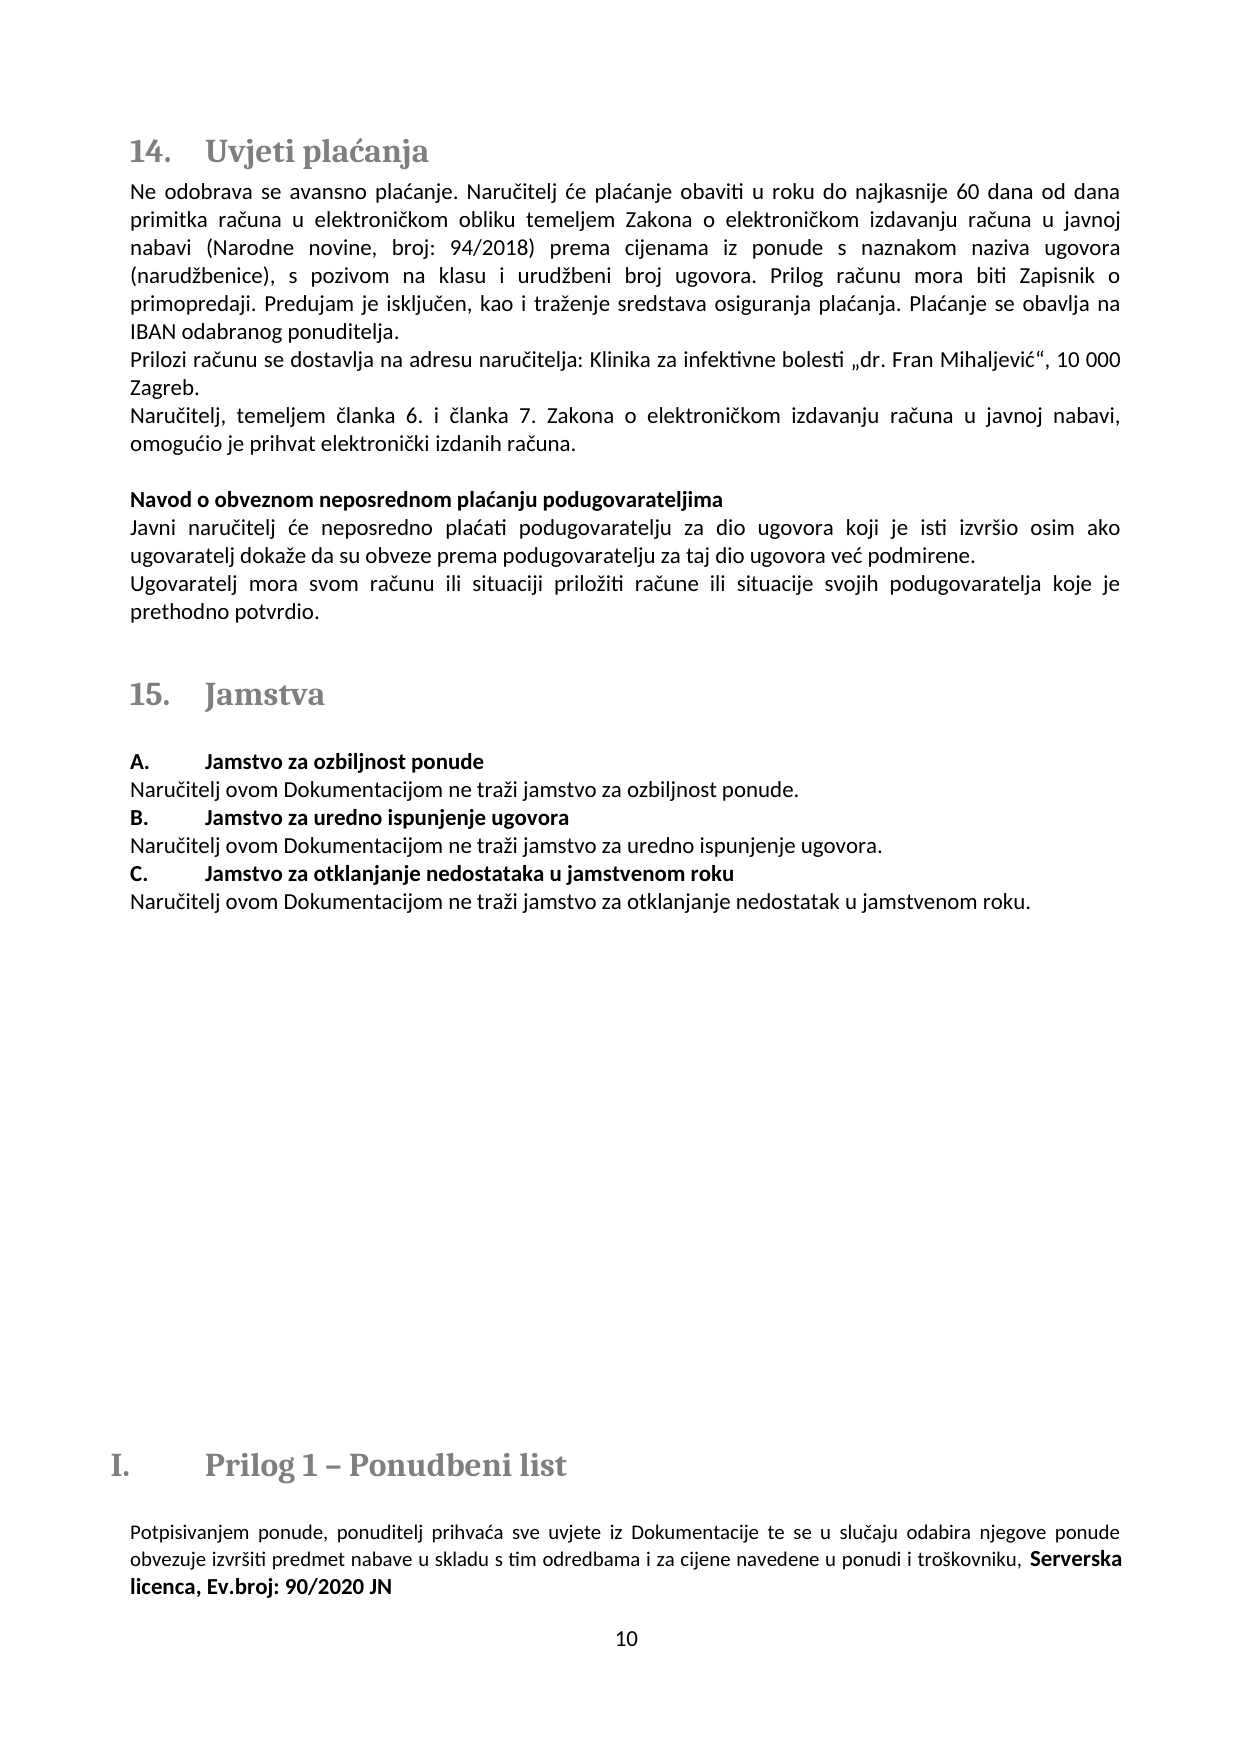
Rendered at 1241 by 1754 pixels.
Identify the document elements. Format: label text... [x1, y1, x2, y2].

text Uvjeti plaćanja [130, 133, 1122, 171]
text Prilozi računu se dostavlja na adresu naručitelja: Klinika za infektivne bolesti „dr. Fran Mihaljević“, 10 000 Zagreb. [130, 345, 1122, 401]
text Jamstva [130, 675, 1122, 714]
list Jamstvo za uredno ispunjenje ugovora [130, 803, 1122, 831]
list Jamstvo za otklanjanje nedostataka u jamstvenom roku [130, 859, 1122, 887]
text Ne odobrava se avansno plaćanje. Naručitelj će plaćanje obaviti u roku do najkasnije 60 dana od dana primitka računa u elektroničkom obliku temeljem Zakona o elektroničkom izdavanju računa u javnoj nabavi (Narodne novine, broj: 94/2018) prema cijenama iz ponude s naznakom naziva ugovora (narudžbenice), s pozivom na klasu i urudžbeni broj ugovora. Prilog računu mora biti Zapisnik o primopredaji. Predujam je isključen, kao i traženje sredstava osiguranja plaćanja. Plaćanje se obavlja na IBAN odabranog ponuditelja. [130, 177, 1122, 345]
list Jamstvo za ozbiljnost ponude [130, 747, 1122, 775]
text Naručitelj ovom Dokumentacijom ne traži jamstvo za ozbiljnost ponude. [130, 775, 1122, 803]
text Potpisivanjem ponude, ponuditelj prihvaća sve uvjete iz Dokumentacije te se u slučaju odabira njegove ponude obvezuje izvršiti predmet nabave u skladu s tim odredbama i za cijene navedene u ponudi i troškovniku, Serverska licenca, Ev.broj: 90/2020 JN [130, 1519, 1122, 1600]
text Ugovaratelj mora svom računu ili situaciji priložiti račune ili situacije svojih podugovaratelja koje je prethodno potvrdio. [130, 569, 1122, 625]
text Naručitelj ovom Dokumentacijom ne traži jamstvo za otklanjanje nedostatak u jamstvenom roku. [130, 887, 1122, 916]
text Naručitelj ovom Dokumentacijom ne traži jamstvo za uredno ispunjenje ugovora. [130, 831, 1122, 859]
text Navod o obveznom neposrednom plaćanju podugovarateljima [130, 485, 1122, 513]
text Naručitelj, temeljem članka 6. i članka 7. Zakona o elektroničkom izdavanju računa u javnoj nabavi, omogućio je prihvat elektronički izdanih računa. [130, 401, 1122, 457]
text Javni naručitelj će neposredno plaćati podugovaratelju za dio ugovora koji je isti izvršio osim ako ugovaratelj dokaže da su obveze prema podugovaratelju za taj dio ugovora već podmirene. [130, 513, 1122, 569]
text Prilog 1 – Ponudbeni list [130, 1447, 1122, 1485]
